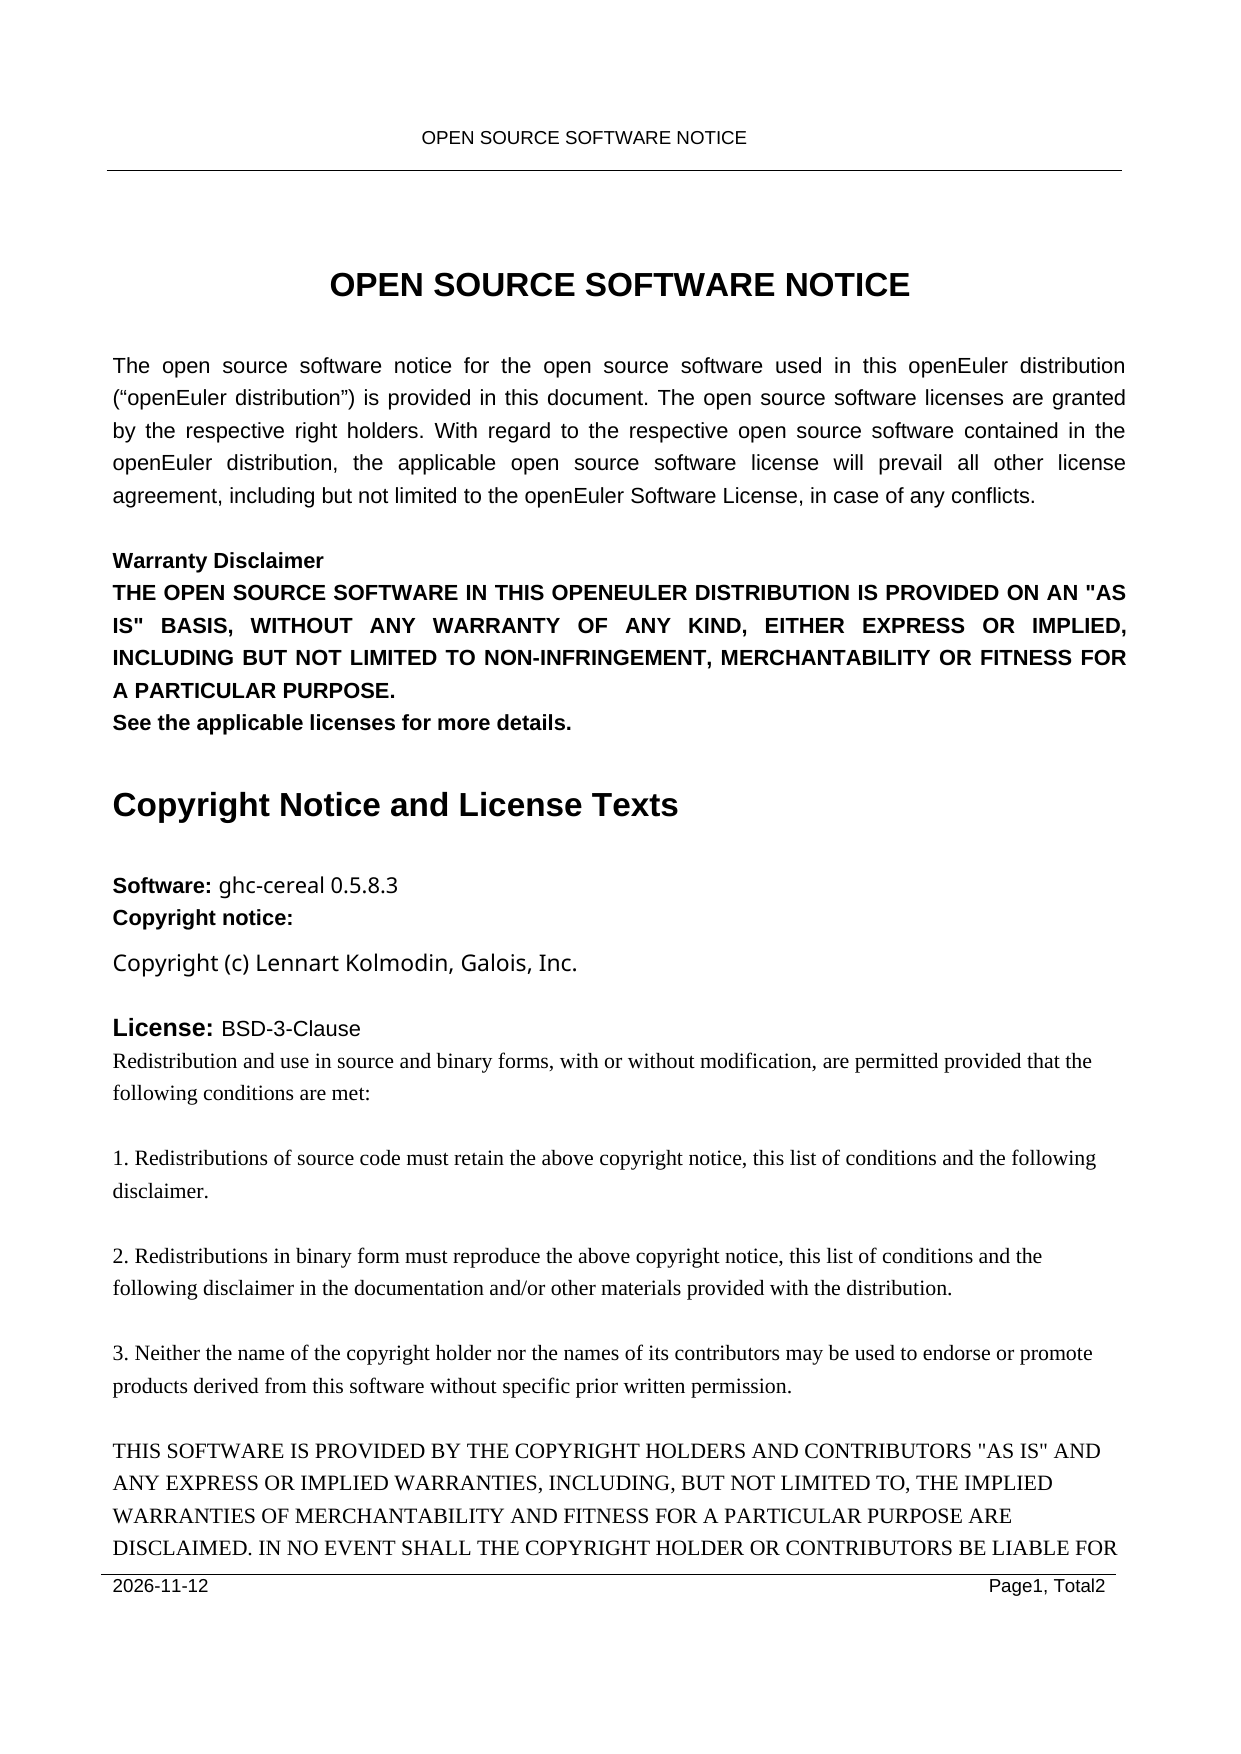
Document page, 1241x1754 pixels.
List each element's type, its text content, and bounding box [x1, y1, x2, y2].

text Copyright Notice and License Texts [112, 771, 1128, 836]
text Warranty Disclaimer [112, 544, 1128, 576]
text OPEN SOURCE SOFTWARE NOTICE [112, 251, 1128, 316]
text Copyright notice: [112, 901, 1128, 934]
text License: BSD-3-Clause [112, 1012, 1128, 1044]
text THE OPEN SOURCE SOFTWARE IN THIS OPENEULER DISTRIBUTION IS PROVIDED ON AN "AS IS" BASIS, WITHOUT ANY WARRANTY OF ANY KIND, EITHER EXPRESS OR IMPLIED, INCLUDING BUT NOT LIMITED TO NON-INFRINGEMENT, MERCHANTABILITY OR FITNESS FOR A PARTICULAR PURPOSE. See the applicable licenses for more details. [112, 576, 1128, 739]
text The open source software notice for the open source software used in this openEuler distribution (“openEuler distribution”) is provided in this document. The open source software licenses are granted by the respective right holders. With regard to the respective open source software contained in the openEuler distribution, the applicable open source software license will prevail all other license agreement, including but not limited to the openEuler Software License, in case of any conflicts. [112, 349, 1128, 511]
text Copyright (c) Lennart Kolmodin, Galois, Inc. [112, 947, 1128, 1012]
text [112, 1044, 1128, 1564]
title Software: ghc-cereal 0.5.8.3 [112, 869, 1128, 901]
